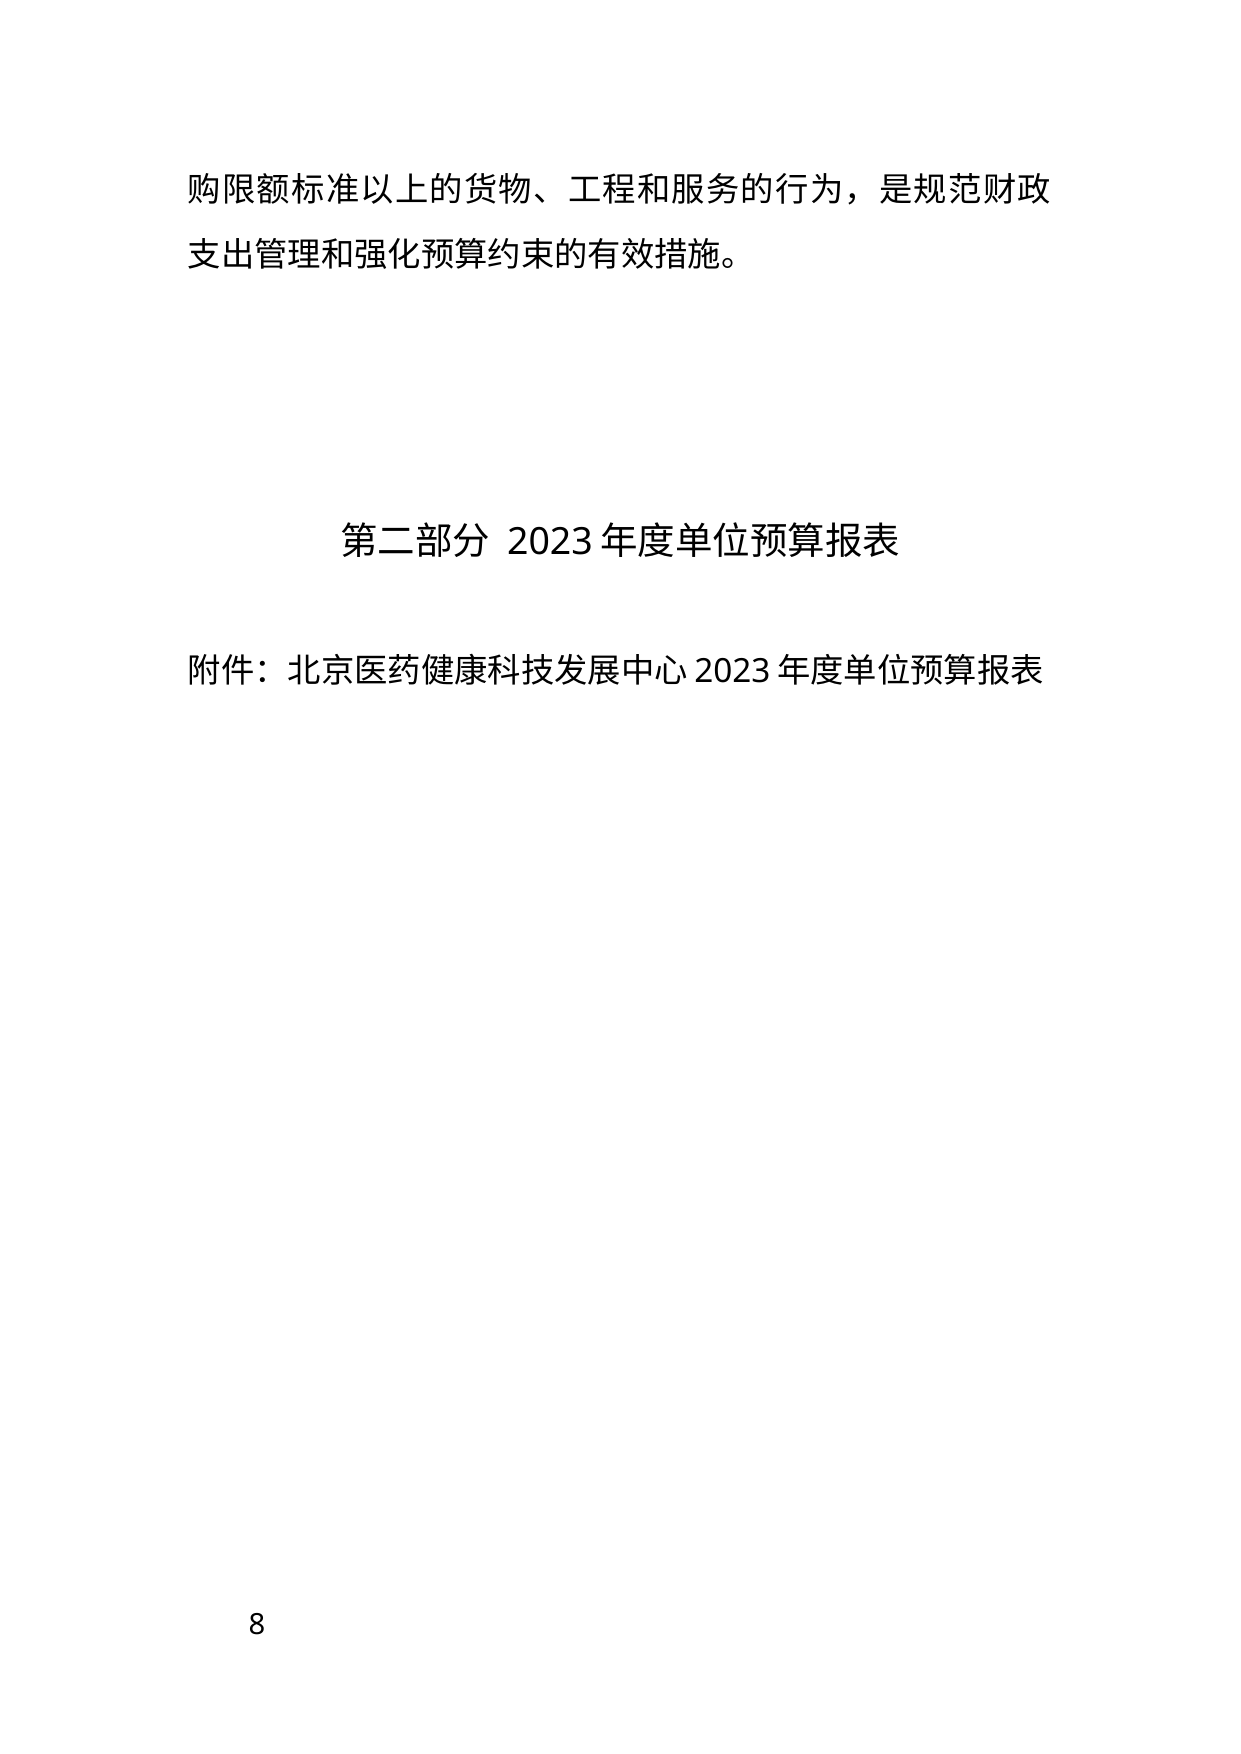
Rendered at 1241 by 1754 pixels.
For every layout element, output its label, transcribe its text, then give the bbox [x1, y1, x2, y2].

text 附件：北京医药健康科技发展中心2023年度单位预算报表 [187, 636, 1053, 701]
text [187, 155, 1053, 285]
text 第二部分 2023年度单位预算报表 [187, 506, 1053, 571]
